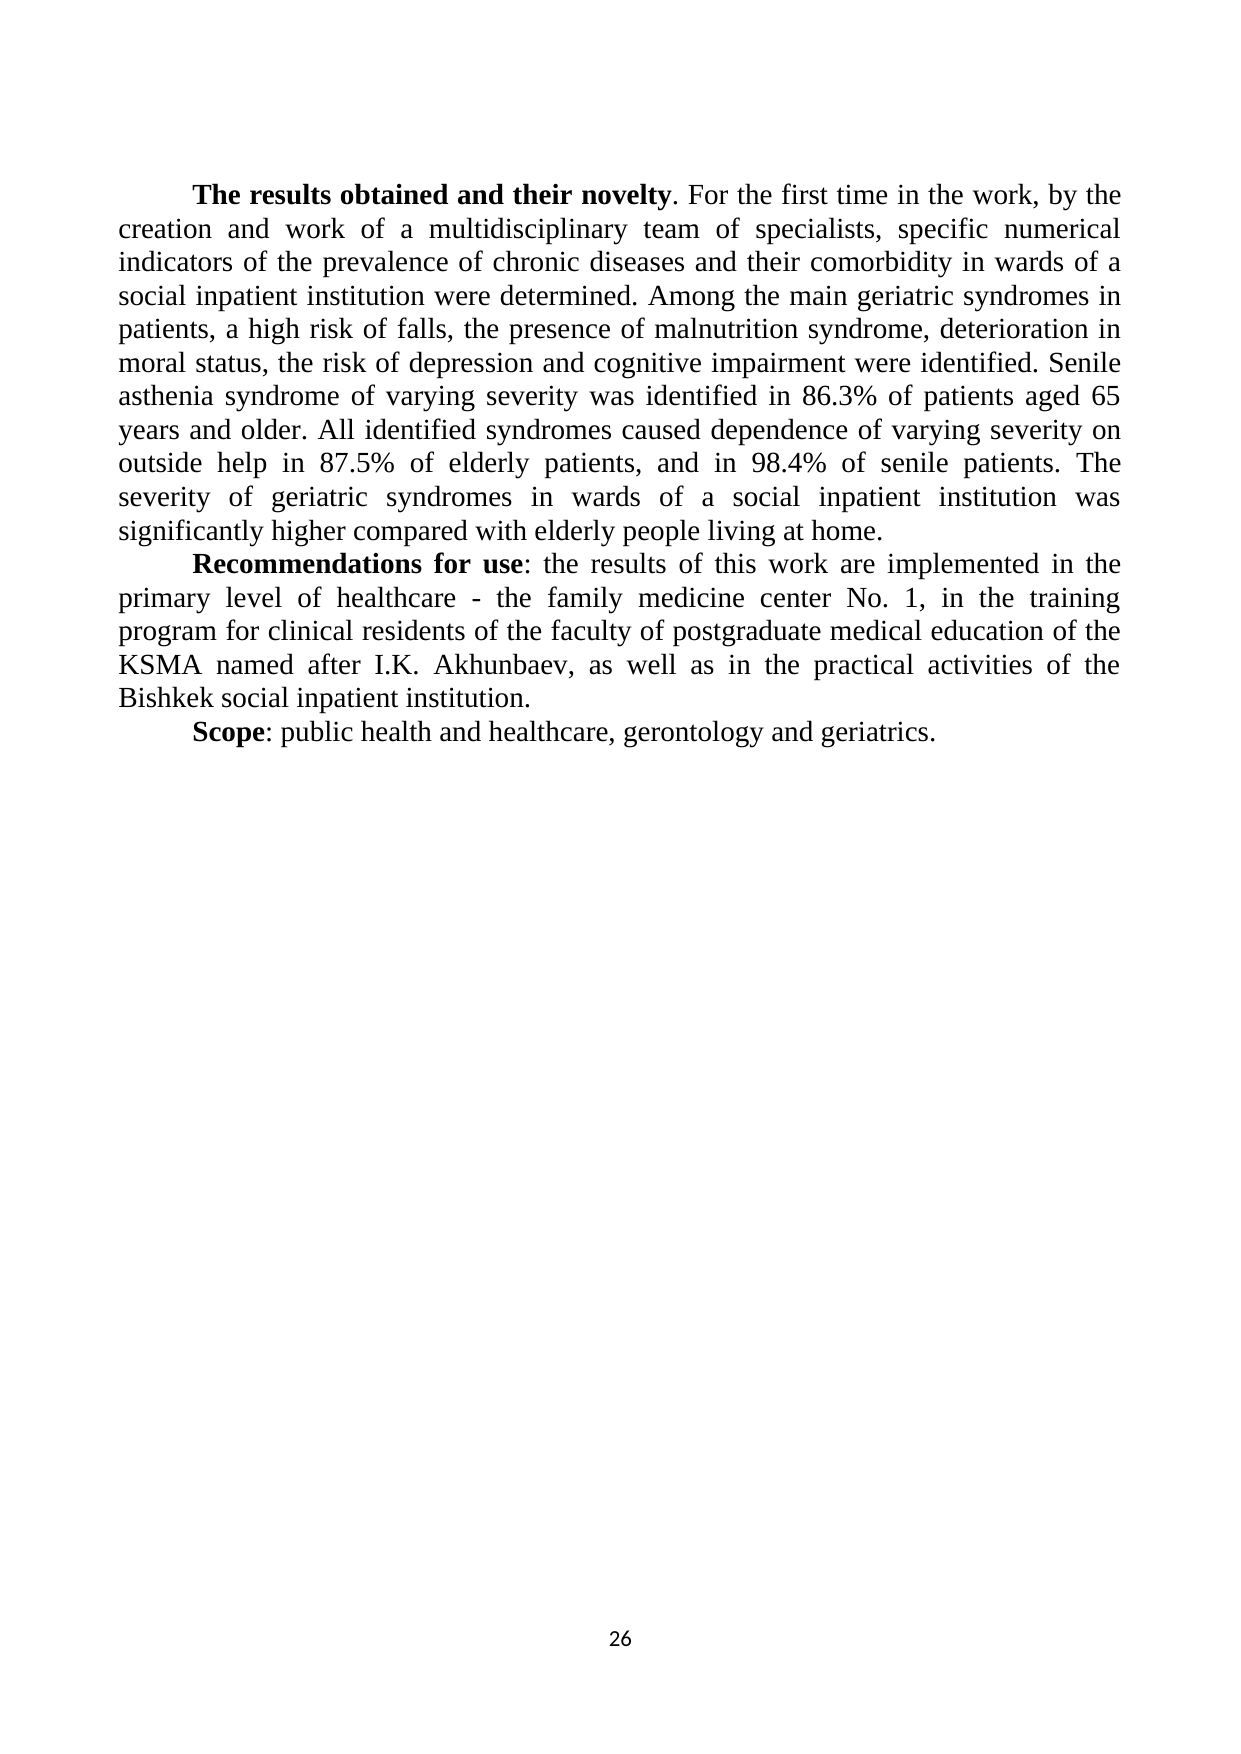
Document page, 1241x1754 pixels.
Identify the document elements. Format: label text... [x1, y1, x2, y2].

text Scope: public health and healthcare, gerontology and geriatrics. [118, 714, 1122, 747]
text Recommendations for use: the results of this work are implemented in the primary level of healthcare - the family medicine center No. 1, in the training program for clinical residents of the faculty of postgraduate medical education of the KSMA named after I.K. Akhunbaev, as well as in the practical activities of the Bishkek social inpatient institution. [118, 546, 1122, 714]
text The results obtained and their novelty. For the first time in the work, by the creation and work of a multidisciplinary team of specialists, specific numerical indicators of the prevalence of chronic diseases and their comorbidity in wards of a social inpatient institution were determined. Among the main geriatric syndromes in patients, a high risk of falls, the presence of malnutrition syndrome, deterioration in moral status, the risk of depression and cognitive impairment were identified. Senile asthenia syndrome of varying severity was identified in 86.3% of patients aged 65 years and older. All identified syndromes caused dependence of varying severity on outside help in 87.5% of elderly patients, and in 98.4% of senile patients. The severity of geriatric syndromes in wards of a social inpatient institution was significantly higher compared with elderly people living at home. [118, 177, 1122, 546]
